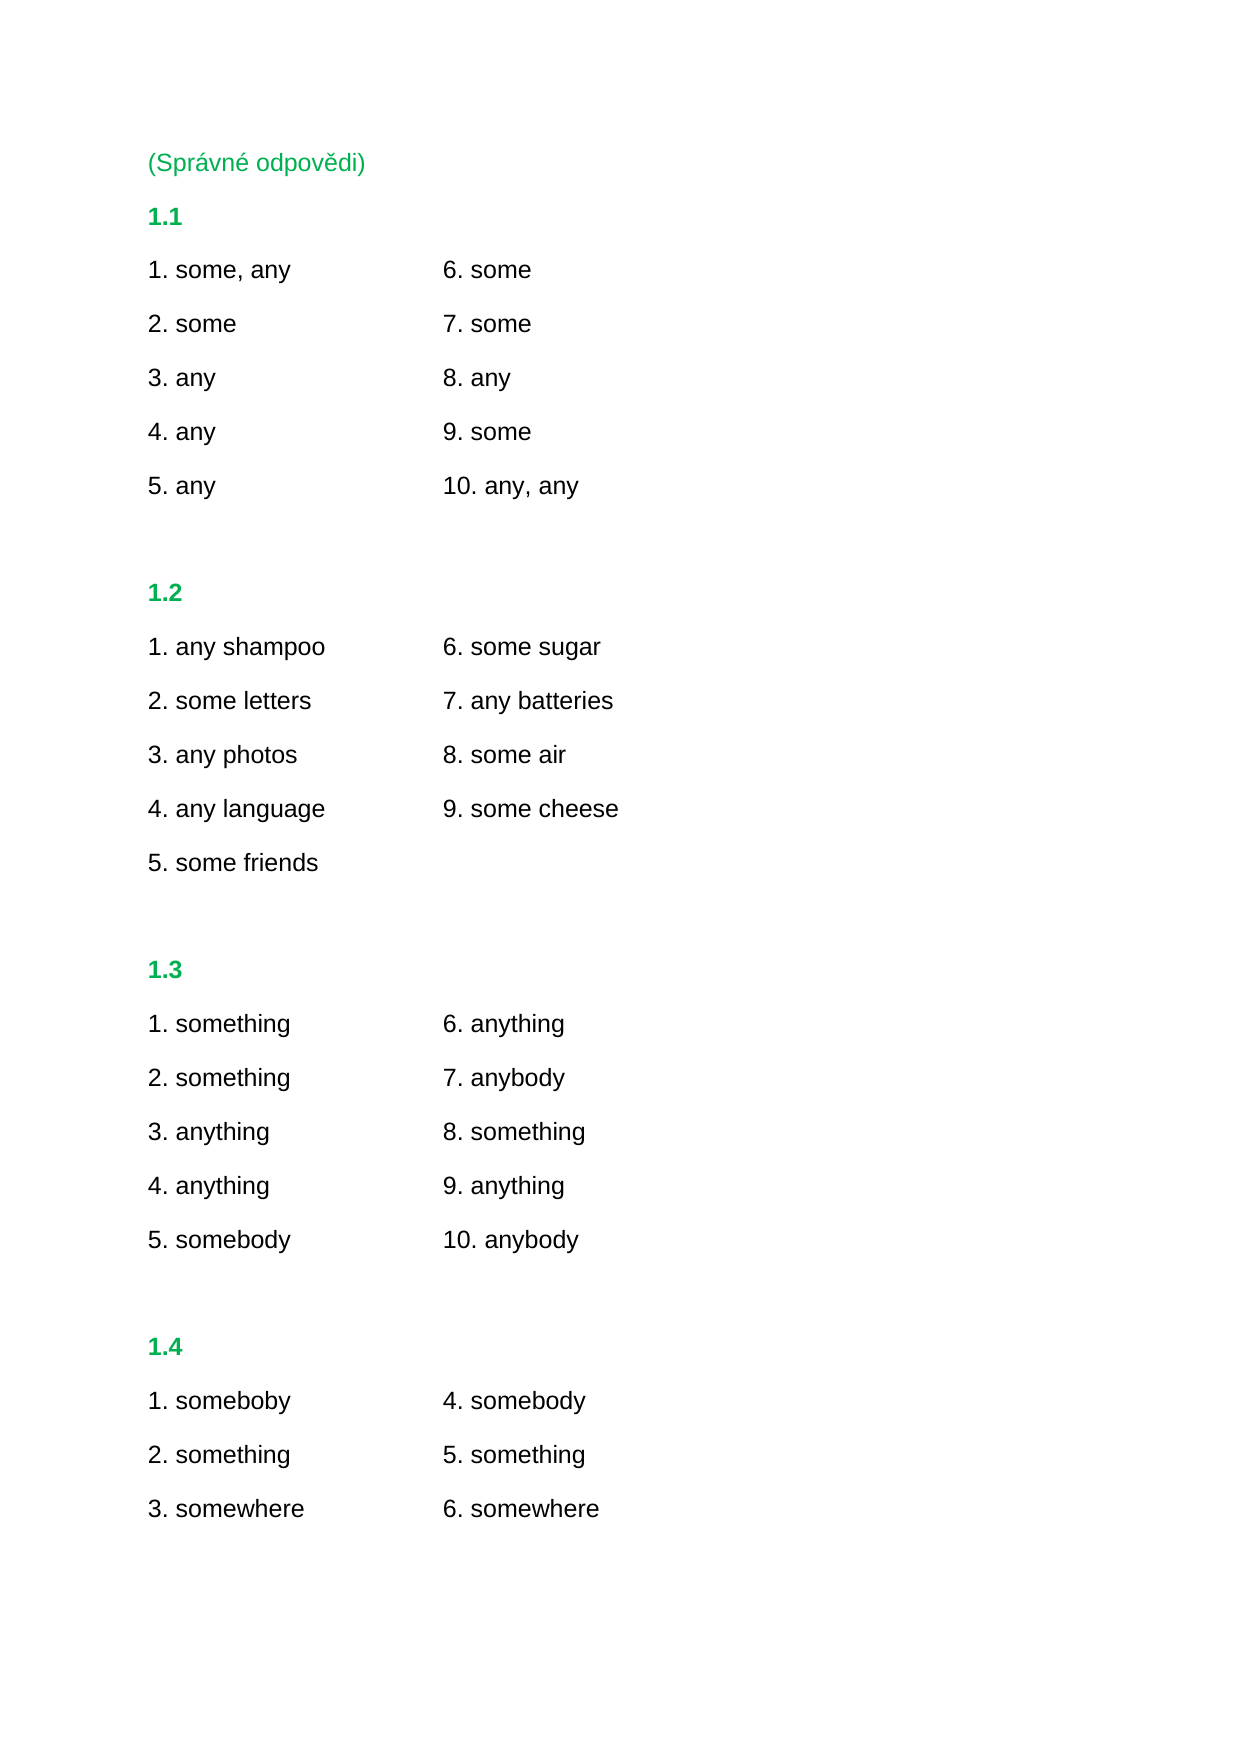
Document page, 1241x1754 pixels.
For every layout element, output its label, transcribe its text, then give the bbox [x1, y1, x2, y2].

text 3. anything 8. something [148, 1117, 1093, 1146]
text 4. any language 9. some cheese [148, 794, 1093, 823]
text (Správné odpovědi) [148, 148, 1093, 176]
text 3. any photos 8. some air [148, 740, 1093, 769]
text 1.1 [148, 201, 1093, 230]
text 4. any 9. some [148, 417, 1093, 446]
text 3. somewhere 6. somewhere [148, 1494, 1093, 1523]
text 1. something 6. anything [148, 1009, 1093, 1038]
text 4. anything 9. anything [148, 1171, 1093, 1199]
text 2. something 7. anybody [148, 1063, 1093, 1092]
text 3. any 8. any [148, 363, 1093, 392]
text 1. some, any 6. some [148, 255, 1093, 284]
text 1.3 [148, 955, 1093, 984]
text 5. somebody 10. anybody [148, 1225, 1093, 1253]
text 1. someboby 4. somebody [148, 1386, 1093, 1415]
text 1.2 [148, 578, 1093, 607]
text 1. any shampoo 6. some sugar [148, 632, 1093, 661]
text 5. some friends [148, 848, 1093, 876]
text 2. some letters 7. any batteries [148, 686, 1093, 715]
text 5. any 10. any, any [148, 471, 1093, 499]
text 2. some 7. some [148, 309, 1093, 338]
text 1.4 [148, 1332, 1093, 1361]
text 2. something 5. something [148, 1440, 1093, 1469]
